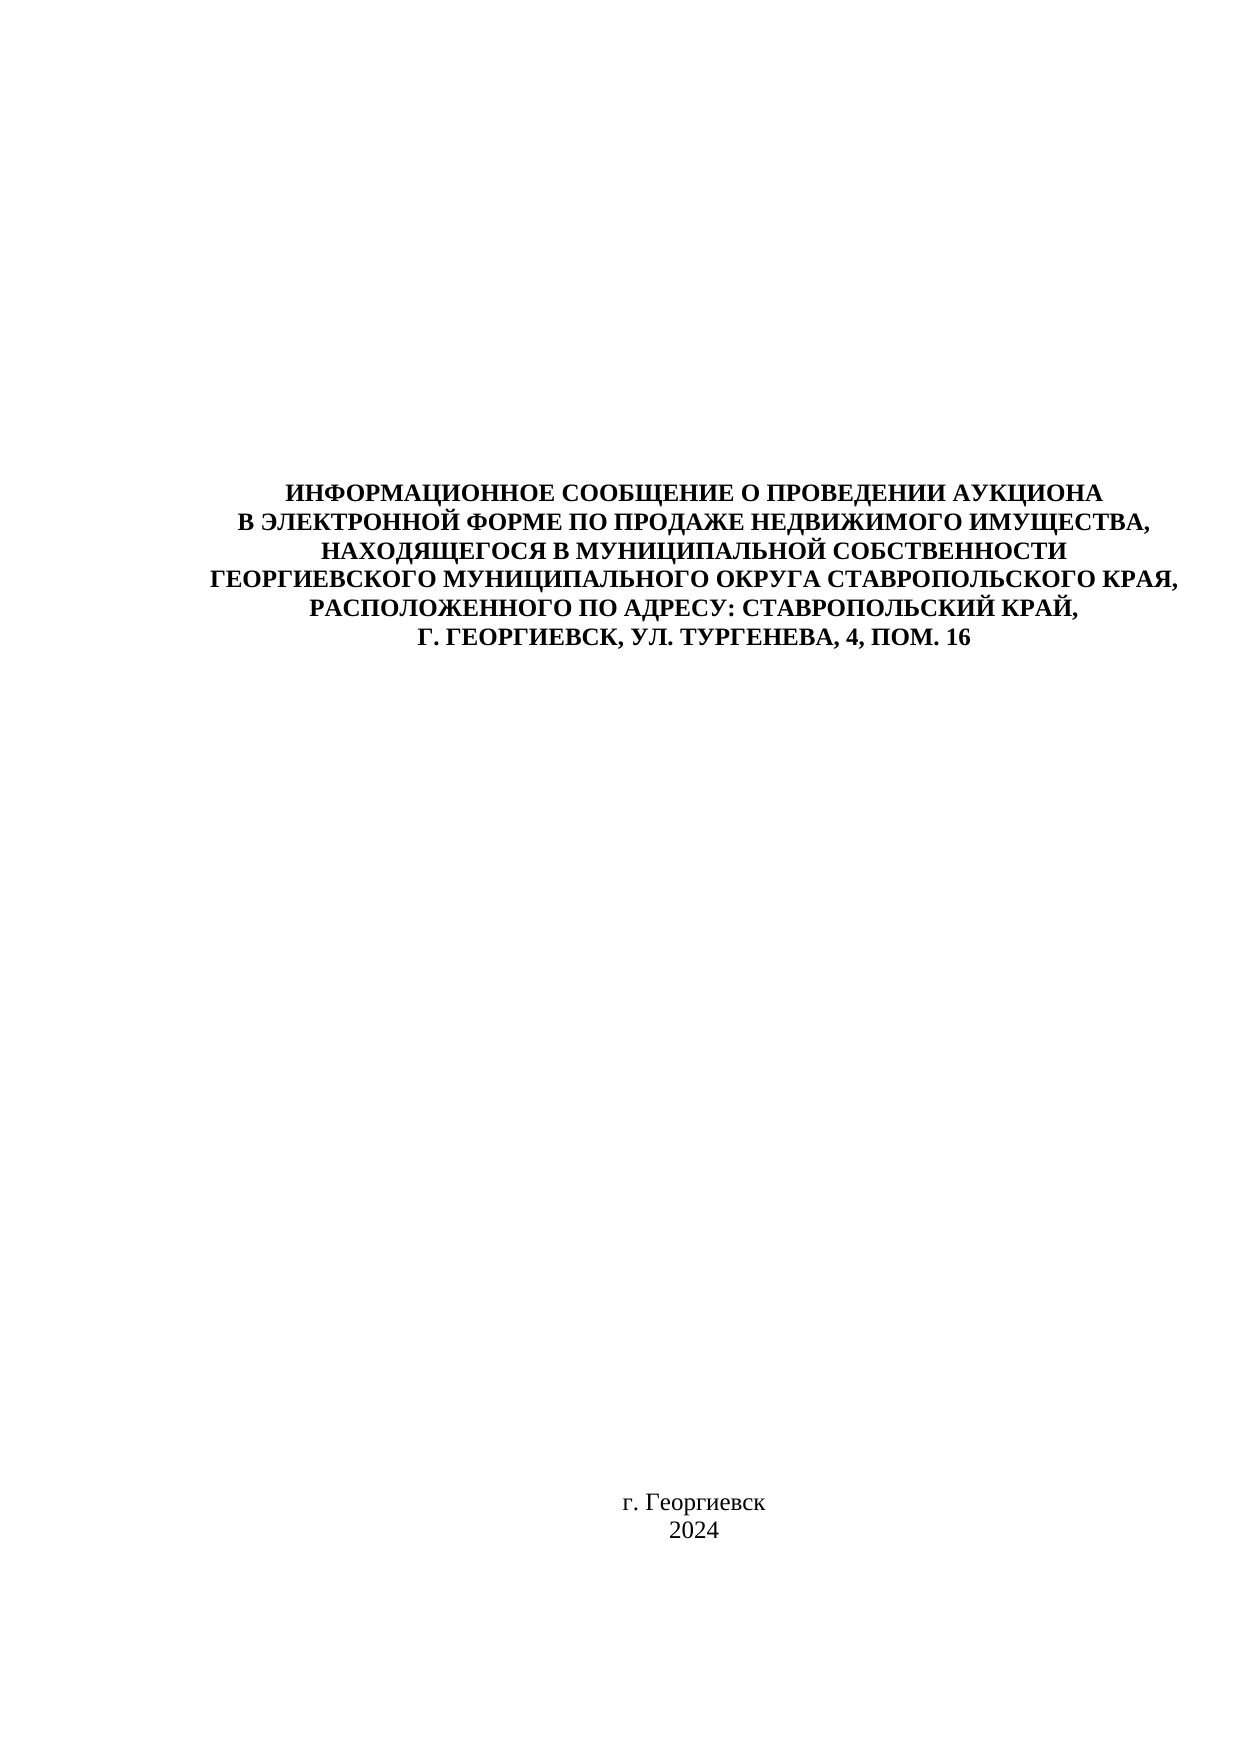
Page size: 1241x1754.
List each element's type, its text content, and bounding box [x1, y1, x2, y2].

text г. георгиевск, ул. Тургенева, 4, пом. 16 [207, 622, 1181, 651]
text В ЭЛЕКТРОННОЙ ФОРМЕ ПО ПРОДАЖЕ НЕДВИЖИМОГО ИМУЩЕСТВА, [207, 507, 1181, 536]
text г. Георгиевск [207, 1487, 1181, 1516]
text расположенного по адресу: ставропольский край, [207, 593, 1181, 622]
text 2024 [207, 1516, 1181, 1544]
text Георгиевского муниципального округа Ставропольского края, [207, 564, 1181, 593]
text находящегося в муниципальной собственности [207, 536, 1181, 564]
text ИНФОРМАЦИОННОЕ СООБЩЕНИЕ О ПРОВЕДЕНИИ АУКЦИОНА [207, 478, 1181, 507]
